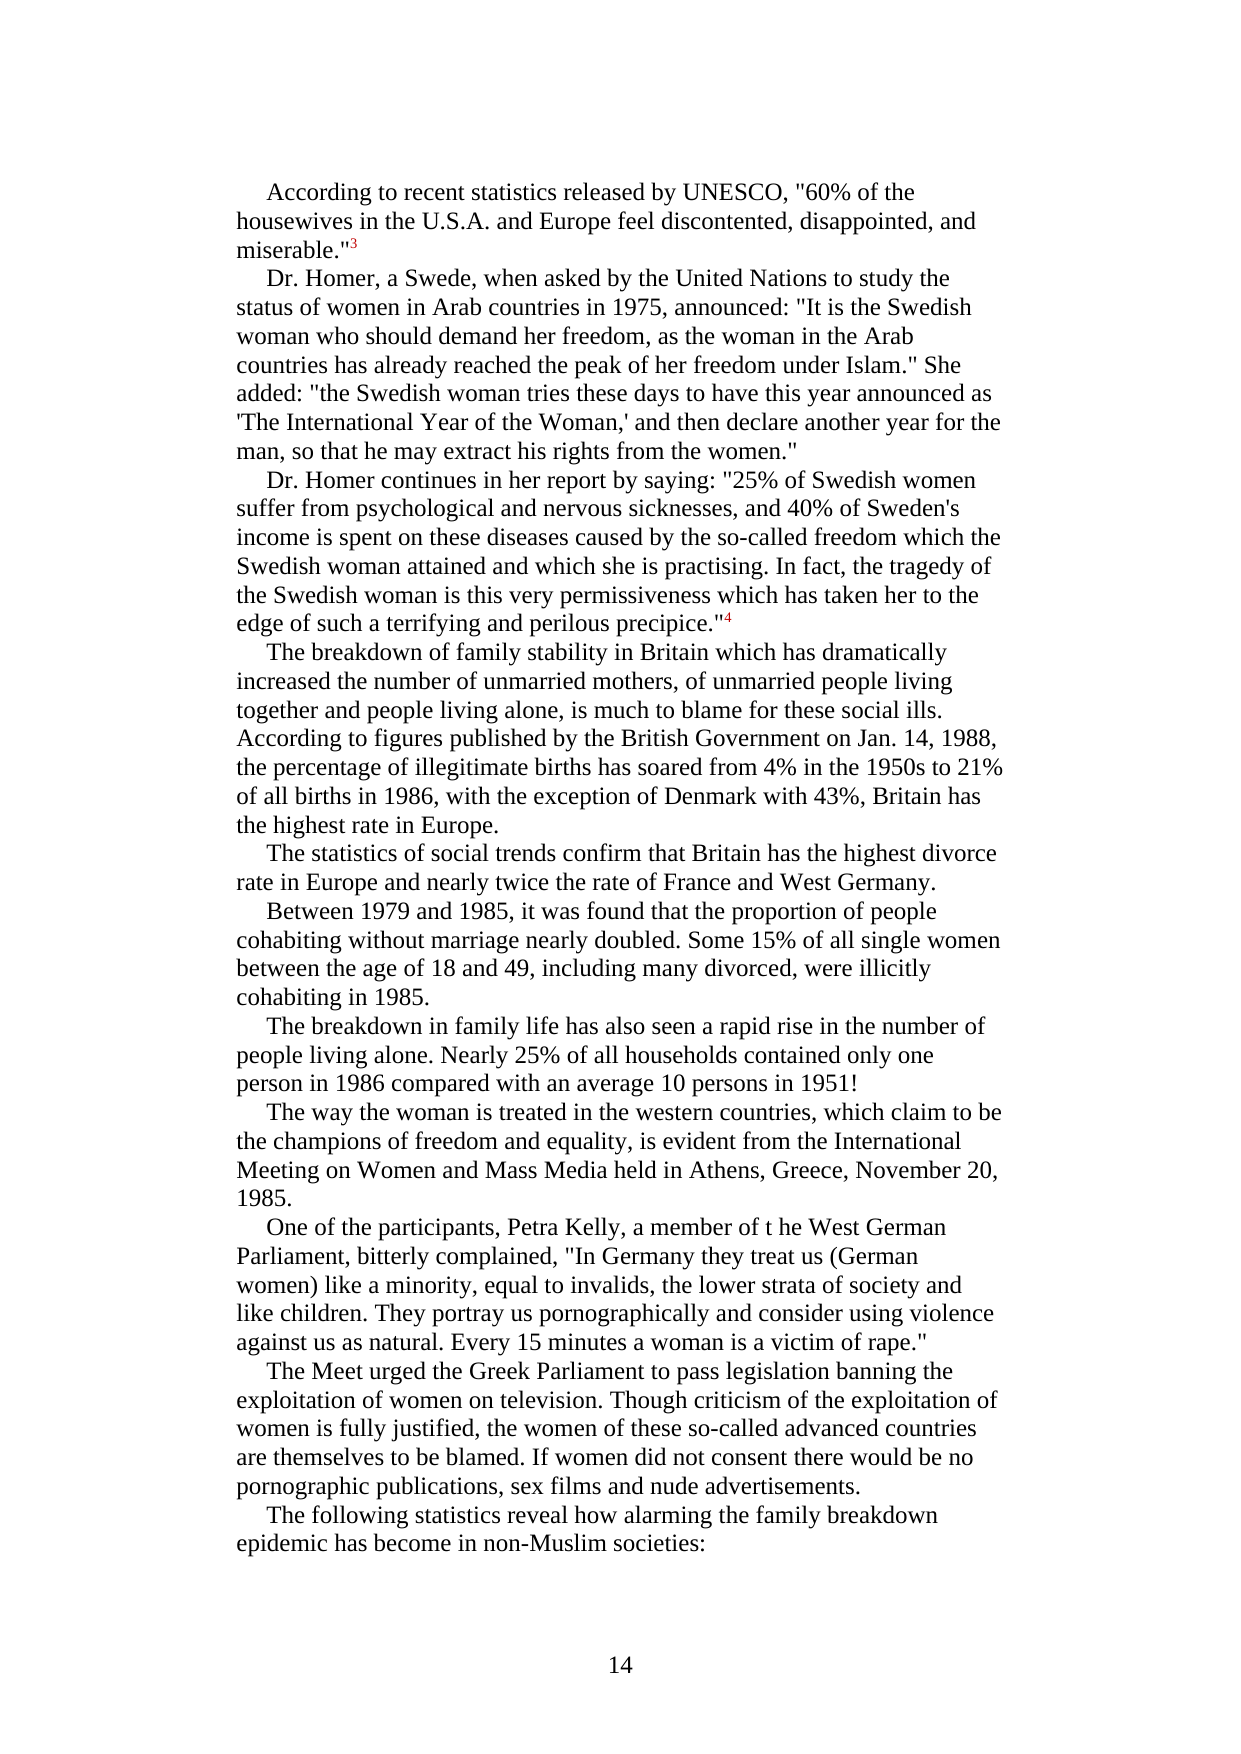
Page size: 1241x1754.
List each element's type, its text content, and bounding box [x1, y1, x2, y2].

text The breakdown in family life has also seen a rapid rise in the number of people living alone. Nearly 25% of all households contained only one person in 1986 compared with an average 10 persons in 1951! [236, 1011, 1004, 1097]
text The breakdown of family stability in Britain which has dramatically increased the number of unmarried mothers, of unmarried people living together and people living alone, is much to blame for these social ills. According to figures published by the British Government on Jan. 14, 1988, the percentage of illegitimate births has soared from 4% in the 1950s to 21% of all births in 1986, with the exception of Denmark with 43%, Britain has the highest rate in Europe. [236, 637, 1004, 838]
text According to recent statistics released by UNESCO, "60% of the housewives in the U.S.A. and Europe feel discontented, disappointed, and miserable."3 [236, 177, 1004, 263]
text Between 1979 and 1985, it was found that the proportion of people cohabiting without marriage nearly doubled. Some 15% of all single women between the age of 18 and 49, including many divorced, were illicitly cohabiting in 1985. [236, 896, 1004, 1011]
text Dr. Homer, a Swede, when asked by the United Nations to study the status of women in Arab countries in 1975, announced: "It is the Swedish woman who should demand her freedom, as the woman in the Arab countries has already reached the peak of her freedom under Islam." She added: "the Swedish woman tries these days to have this year announced as 'The International Year of the Woman,' and then declare another year for the man, so that he may extract his rights from the women." [236, 263, 1004, 465]
text One of the participants, Petra Kelly, a member of t he West German Parliament, bitterly complained, "In Germany they treat us (German women) like a minority, equal to invalids, the lower strata of society and like children. They portray us pornographically and consider using violence against us as natural. Every 15 minutes a woman is a victim of rape." [236, 1212, 1004, 1356]
text Dr. Homer continues in her report by saying: "25% of Swedish women suffer from psychological and nervous sicknesses, and 40% of Sweden's income is spent on these diseases caused by the so-called freedom which the Swedish woman attained and which she is practising. In fact, the tragedy of the Swedish woman is this very permissiveness which has taken her to the edge of such a terrifying and perilous precipice."4 [236, 465, 1004, 637]
text The way the woman is treated in the western countries, which claim to be the champions of freedom and equality, is evident from the International Meeting on Women and Mass Media held in Athens, Greece, November 20, 1985. [236, 1097, 1004, 1212]
text The Meet urged the Greek Parliament to pass legislation banning the exploitation of women on television. Though criticism of the exploitation of women is fully justified, the women of these so-called advanced countries are themselves to be blamed. If women did not consent there would be no pornographic publications, sex films and nude advertisements. [236, 1356, 1004, 1500]
text The following statistics reveal how alarming the family breakdown epidemic has become in non-Muslim societies: [236, 1500, 1004, 1557]
text The statistics of social trends confirm that Britain has the highest divorce rate in Europe and nearly twice the rate of France and West Germany. [236, 838, 1004, 896]
